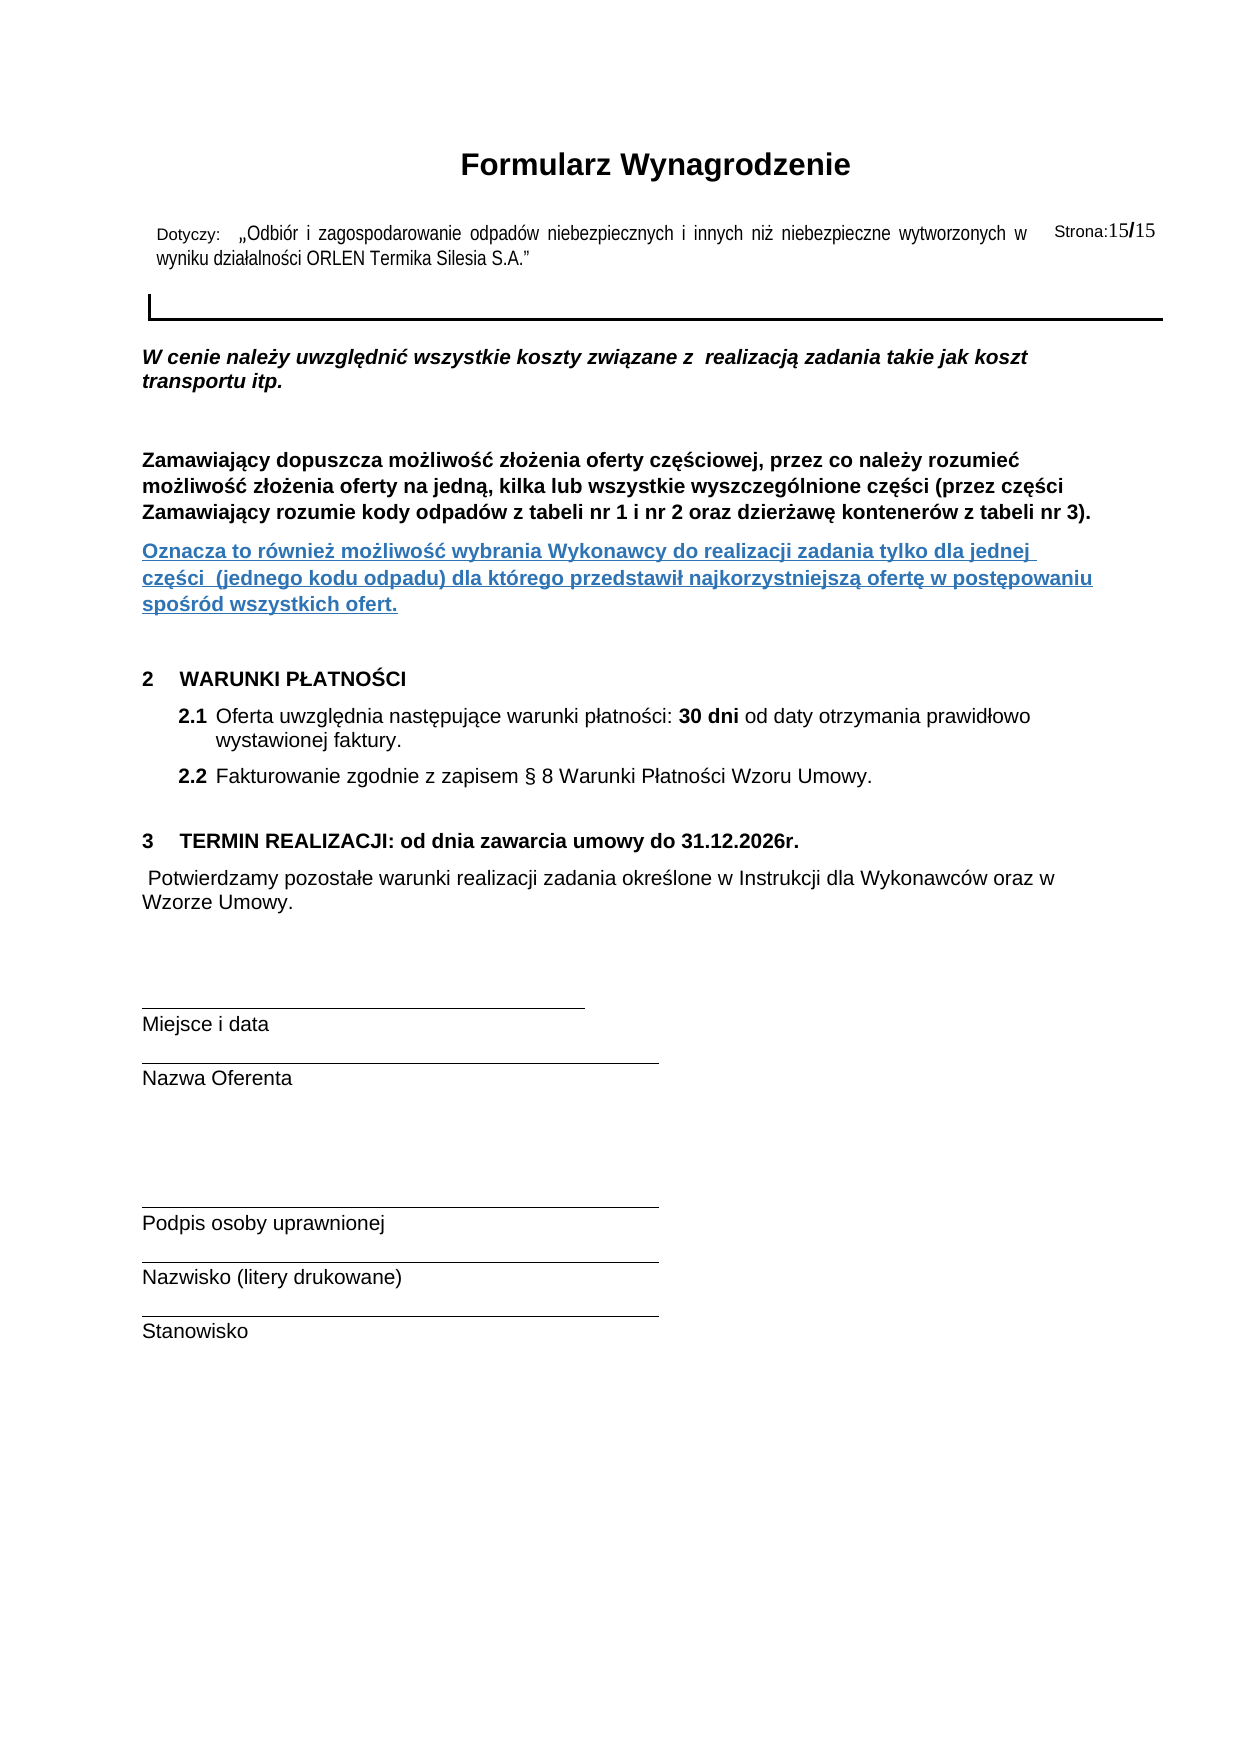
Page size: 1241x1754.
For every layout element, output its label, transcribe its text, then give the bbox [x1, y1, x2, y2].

text Nazwa Oferenta [142, 1042, 1098, 1089]
text Miejsce i data [142, 1011, 1098, 1035]
text Zamawiający dopuszcza możliwość złożenia oferty częściowej, przez co należy rozumieć możliwość złożenia oferty na jedną, kilka lub wszystkie wyszczególnione części (przez części Zamawiający rozumie kody odpadów z tabeli nr 1 i nr 2 oraz dzierżawę kontenerów z tabeli nr 3). [142, 447, 1098, 524]
subtitle TERMIN REALIZACJI: od dnia zawarcia umowy do 31.12.2026r. [142, 829, 1098, 853]
text Nazwisko (litery drukowane) [142, 1241, 1098, 1288]
text Oznacza to również możliwość wybrania Wykonawcy do realizacji zadania tylko dla jednej części (jednego kodu odpadu) dla którego przedstawił najkorzystniejszą ofertę w postępowaniu spośród wszystkich ofert. [142, 539, 1098, 616]
text Podpis osoby uprawnionej [142, 1186, 1098, 1234]
subtitle Fakturowanie zgodnie z zapisem § 8 Warunki Płatności Wzoru Umowy. [178, 764, 1098, 788]
subtitle Oferta uwzględnia następujące warunki płatności: 30 dni od daty otrzymania prawidłowo wystawionej faktury. [178, 703, 1098, 751]
text Stanowisko [142, 1319, 1098, 1343]
subtitle Potwierdzamy pozostałe warunki realizacji zadania określone w Instrukcji dla Wykonawców oraz w Wzorze Umowy. [142, 866, 1098, 913]
subtitle WARUNKI PŁATNOŚCI [142, 667, 1098, 691]
text W cenie należy uwzględnić wszystkie koszty związane z realizacją zadania takie jak koszt transportu itp. [142, 345, 1098, 393]
